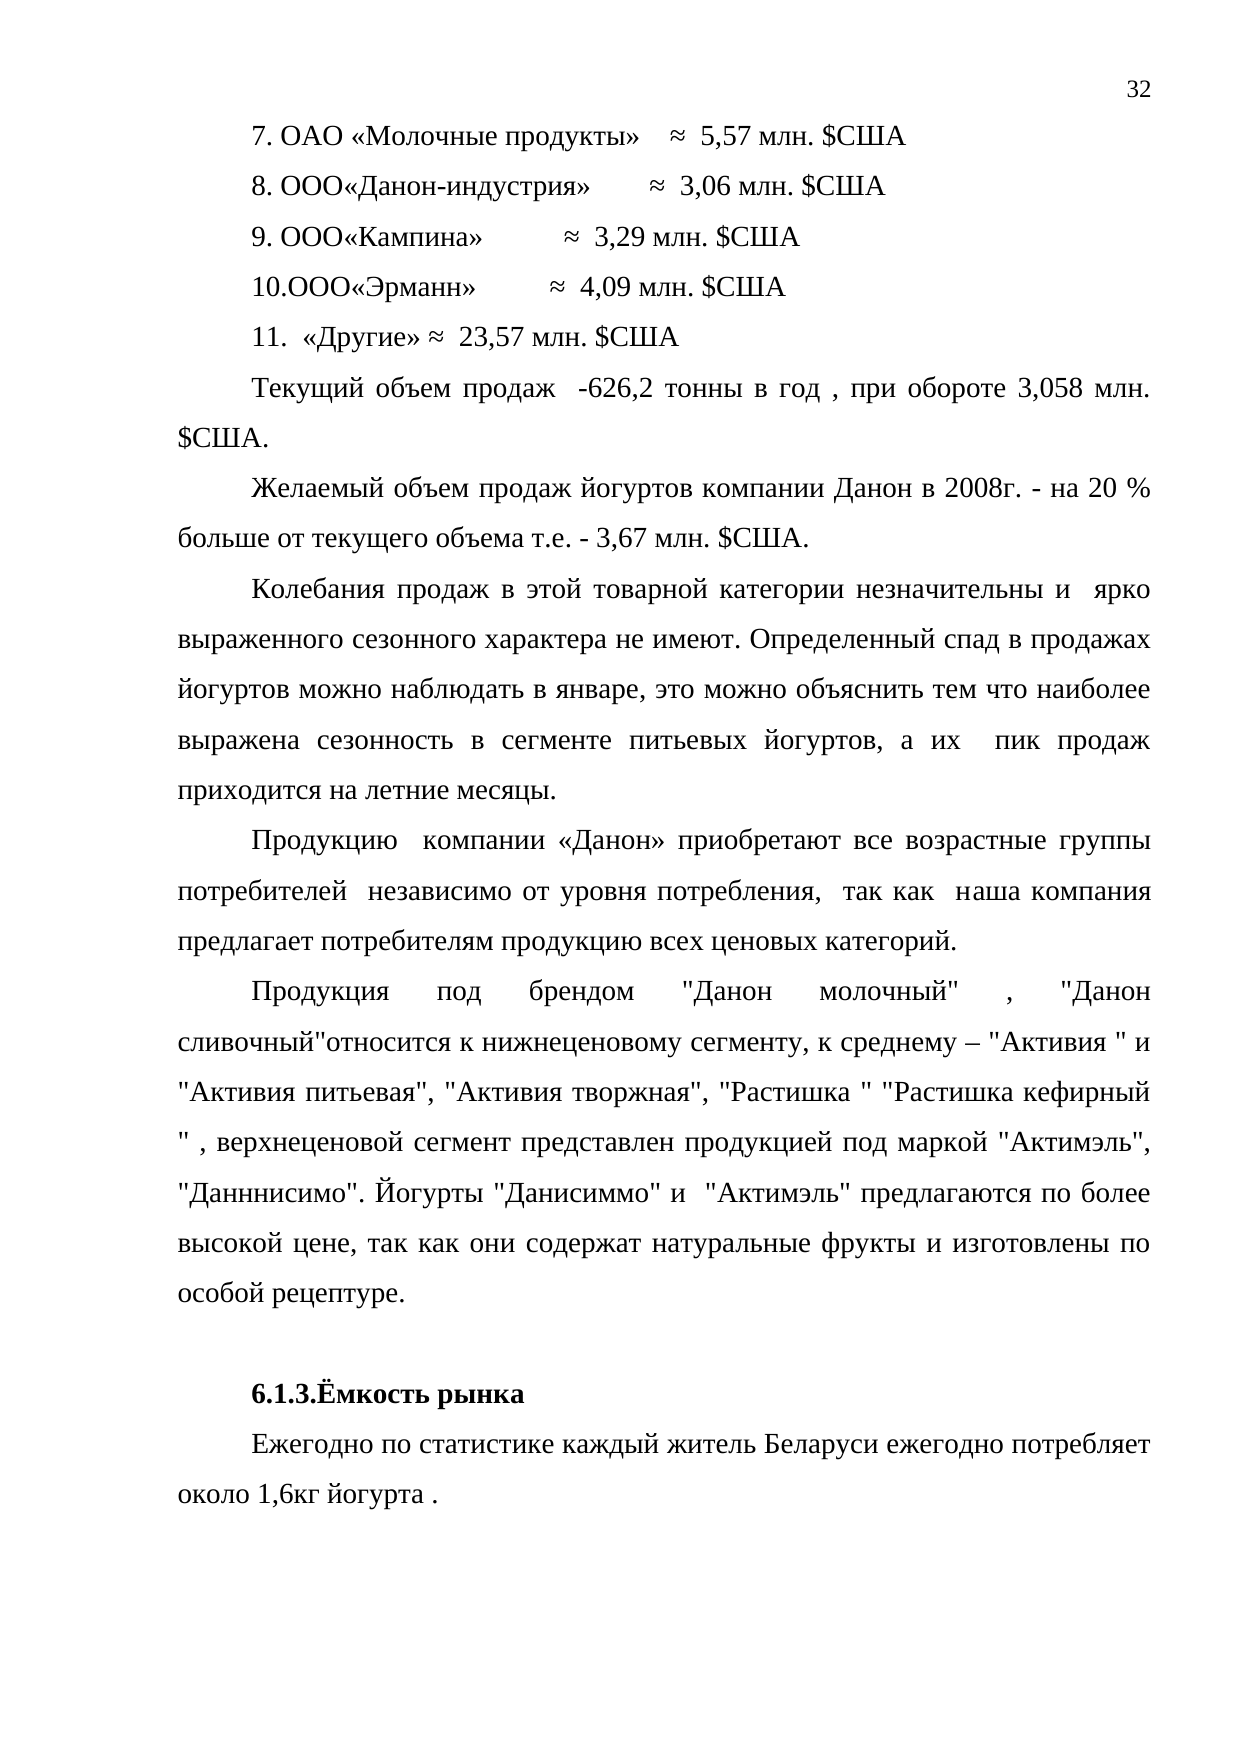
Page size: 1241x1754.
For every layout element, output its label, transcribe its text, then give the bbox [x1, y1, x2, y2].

text 10.ООО«Эрманн» ≈ 4,09 млн. $США [177, 269, 1152, 303]
text 9. ООО«Кампина» ≈ 3,29 млн. $США [177, 219, 1152, 252]
text Продукцию компании «Данон» приобретают все возрастные группы потребителей независимо от уровня потребления, так как наша компания предлагает потребителям продукцию всех ценовых категорий. [177, 822, 1152, 957]
text 7. ОАО «Молочные продукты» ≈ 5,57 млн. $США [177, 118, 1152, 152]
text 11. «Другие» ≈ 23,57 млн. $США [177, 319, 1152, 353]
text 8. ООО«Данон-индустрия» ≈ 3,06 млн. $США [177, 168, 1152, 202]
text Колебания продаж в этой товарной категории незначительны и ярко выраженного сезонного характера не имеют. Определенный спад в продажах йогуртов можно наблюдать в январе, это можно объяснить тем что наиболее выражена сезонность в сегменте питьевых йогуртов, а их пик продаж приходится на летние месяцы. [177, 571, 1152, 806]
text 6.1.3.Ёмкость рынка [177, 1376, 1152, 1409]
text Желаемый объем продаж йогуртов компании Данон в 2008г. - на 20 % больше от текущего объема т.е. - 3,67 млн. $США. [177, 470, 1152, 554]
text Продукция под брендом "Данон молочный" , "Данон сливочный"относится к нижнеценовому сегменту, к среднему – "Активия " и "Активия питьевая", "Активия творжная", "Растишка " "Растишка кефирный " , верхнеценовой сегмент представлен продукцией под маркой "Актимэль", "Данннисимо". Йогурты "Данисиммо" и "Актимэль" предлагаются по более высокой цене, так как они содержат натуральные фрукты и изготовлены по особой рецептуре. [177, 973, 1152, 1309]
text Ежегодно по статистике каждый житель Беларуси ежегодно потребляет около 1,6кг йогурта . [177, 1426, 1152, 1510]
text Текущий объем продаж -626,2 тонны в год , при обороте 3,058 млн. $США. [177, 370, 1152, 453]
